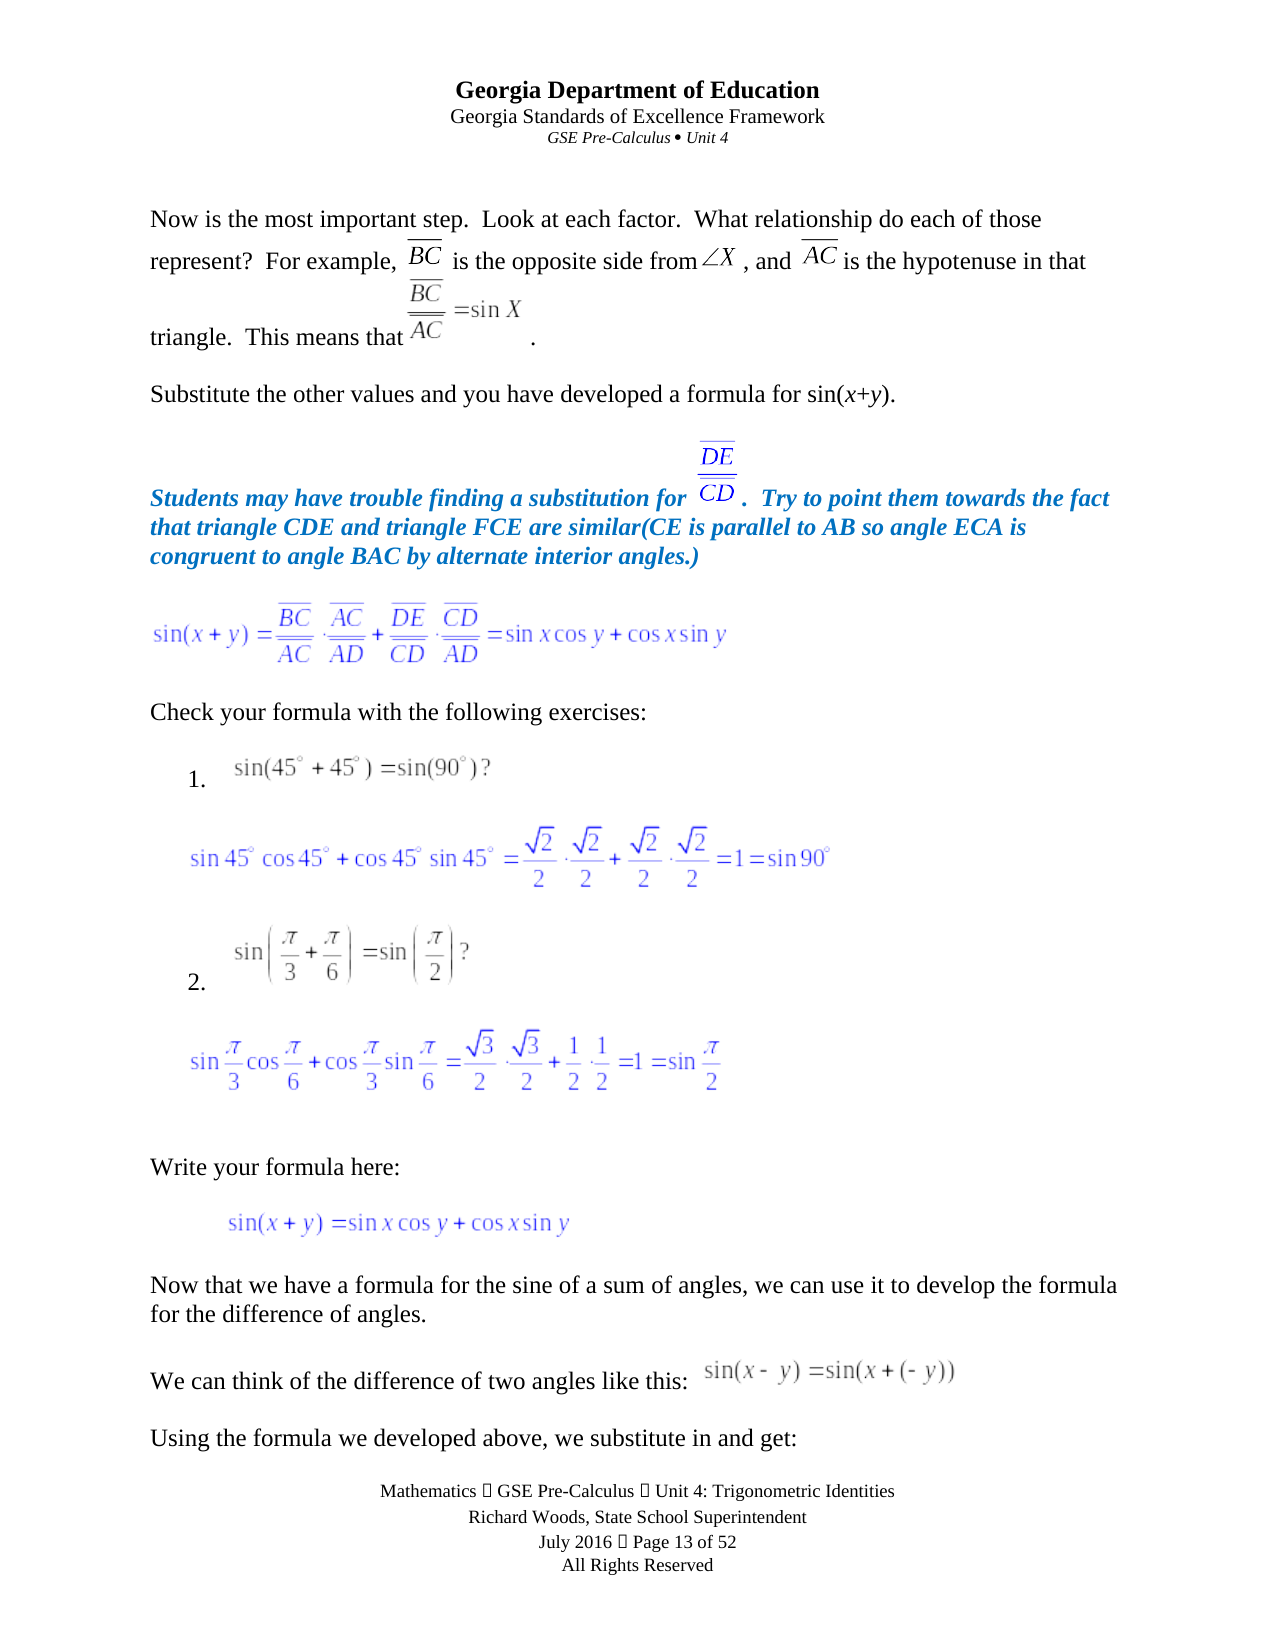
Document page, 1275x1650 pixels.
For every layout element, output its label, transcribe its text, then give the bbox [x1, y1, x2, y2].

text Students may have trouble finding a substitution for . Try to point them towards the fact that triangle CDE and triangle FCE are similar(CE is parallel to AB so angle ECA is congruent to angle BAC by alternate interior angles.) [150, 437, 1125, 569]
text We can think of the difference of two angles like this: [150, 1357, 1125, 1394]
text Now is the most important step. Look at each factor. What relationship do each of those represent? For example, is the opposite side from, and is the hypotenuse in that triangle. This means that. [150, 204, 1125, 350]
text Substitute the other values and you have developed a formula for sin(x+y). [150, 379, 1125, 408]
text Now that we have a formula for the sine of a sum of angles, we can use it to develop the formula for the difference of angles. [150, 1270, 1125, 1328]
text Using the formula we developed above, we substitute in and get: [150, 1423, 1125, 1452]
text Write your formula here: [150, 1152, 1125, 1180]
text Check your formula with the following exercises: [150, 697, 1125, 726]
